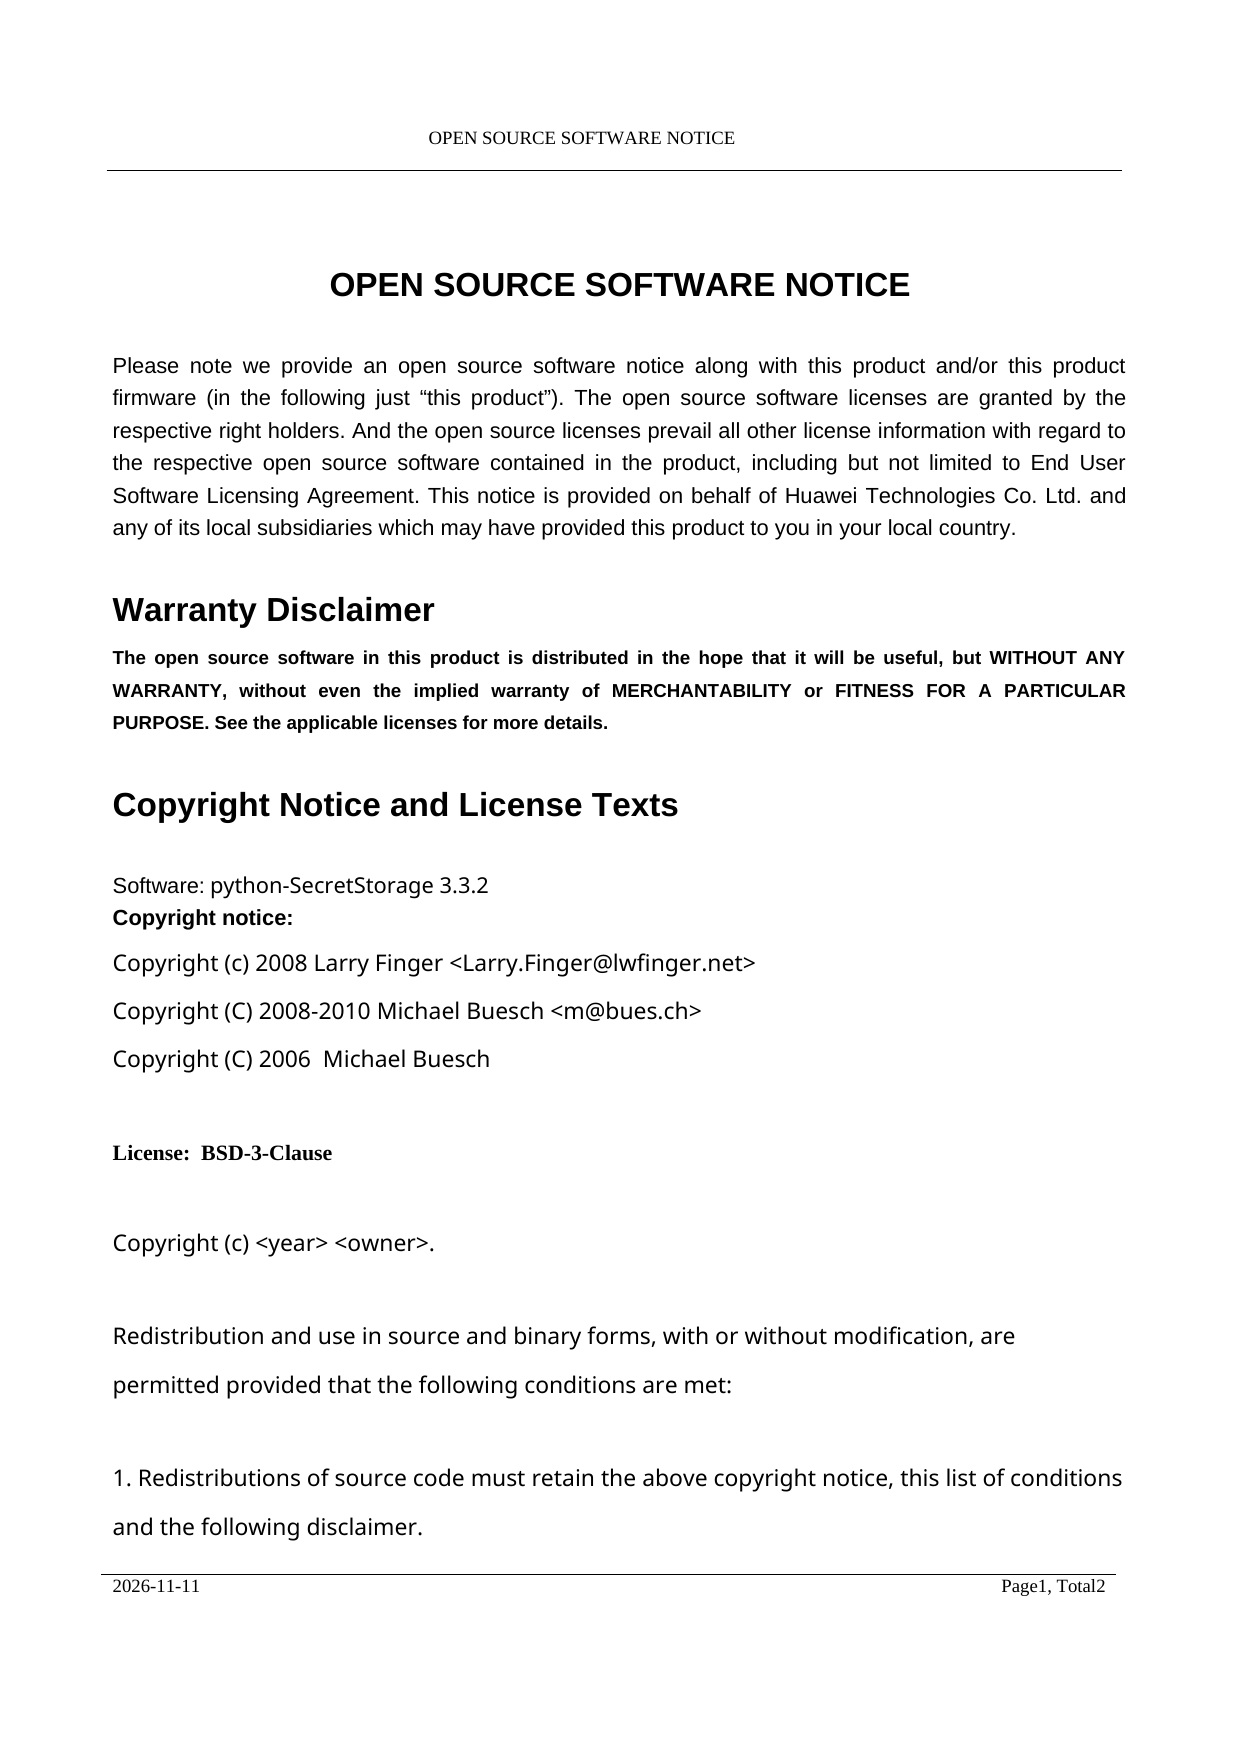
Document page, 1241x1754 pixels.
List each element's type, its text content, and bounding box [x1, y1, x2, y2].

text Copyright (C) 2006 Michael Buesch [112, 1043, 1128, 1075]
text 1. Redistributions of source code must retain the above copyright notice, this list of conditions and the following disclaimer. [112, 1461, 1128, 1543]
text Please note we provide an open source software notice along with this product and/or this product firmware (in the following just “this product”). The open source software licenses are granted by the respective right holders. And the open source licenses prevail all other license information with regard to the respective open source software contained in the product, including but not limited to End User Software Licensing Agreement. This notice is provided on behalf of Huawei Technologies Co. Ltd. and any of its local subsidiaries which may have provided this product to you in your local country. [112, 349, 1128, 544]
text The open source software in this product is distributed in the hope that it will be useful, but WITHOUT ANY WARRANTY, without even the implied warranty of MERCHANTABILITY or FITNESS FOR A PARTICULAR PURPOSE. See the applicable licenses for more details. [112, 641, 1128, 739]
text Software: python-SecretStorage 3.3.2 [112, 869, 1128, 901]
text Copyright notice: [112, 901, 1128, 934]
text Copyright (c) 2008 Larry Finger <Larry.Finger@lwfinger.net> [112, 947, 1128, 979]
text License: BSD-3-Clause [112, 1136, 1128, 1168]
text OPEN SOURCE SOFTWARE NOTICE [112, 251, 1128, 316]
text Copyright (c) <year> <owner>. [112, 1226, 1128, 1259]
text Redistribution and use in source and binary forms, with or without modification, are permitted provided that the following conditions are met: [112, 1319, 1128, 1401]
text Copyright (C) 2008-2010 Michael Buesch <m@bues.ch> [112, 995, 1128, 1027]
text Copyright Notice and License Texts [112, 771, 1128, 836]
text Warranty Disclaimer [112, 576, 1128, 641]
